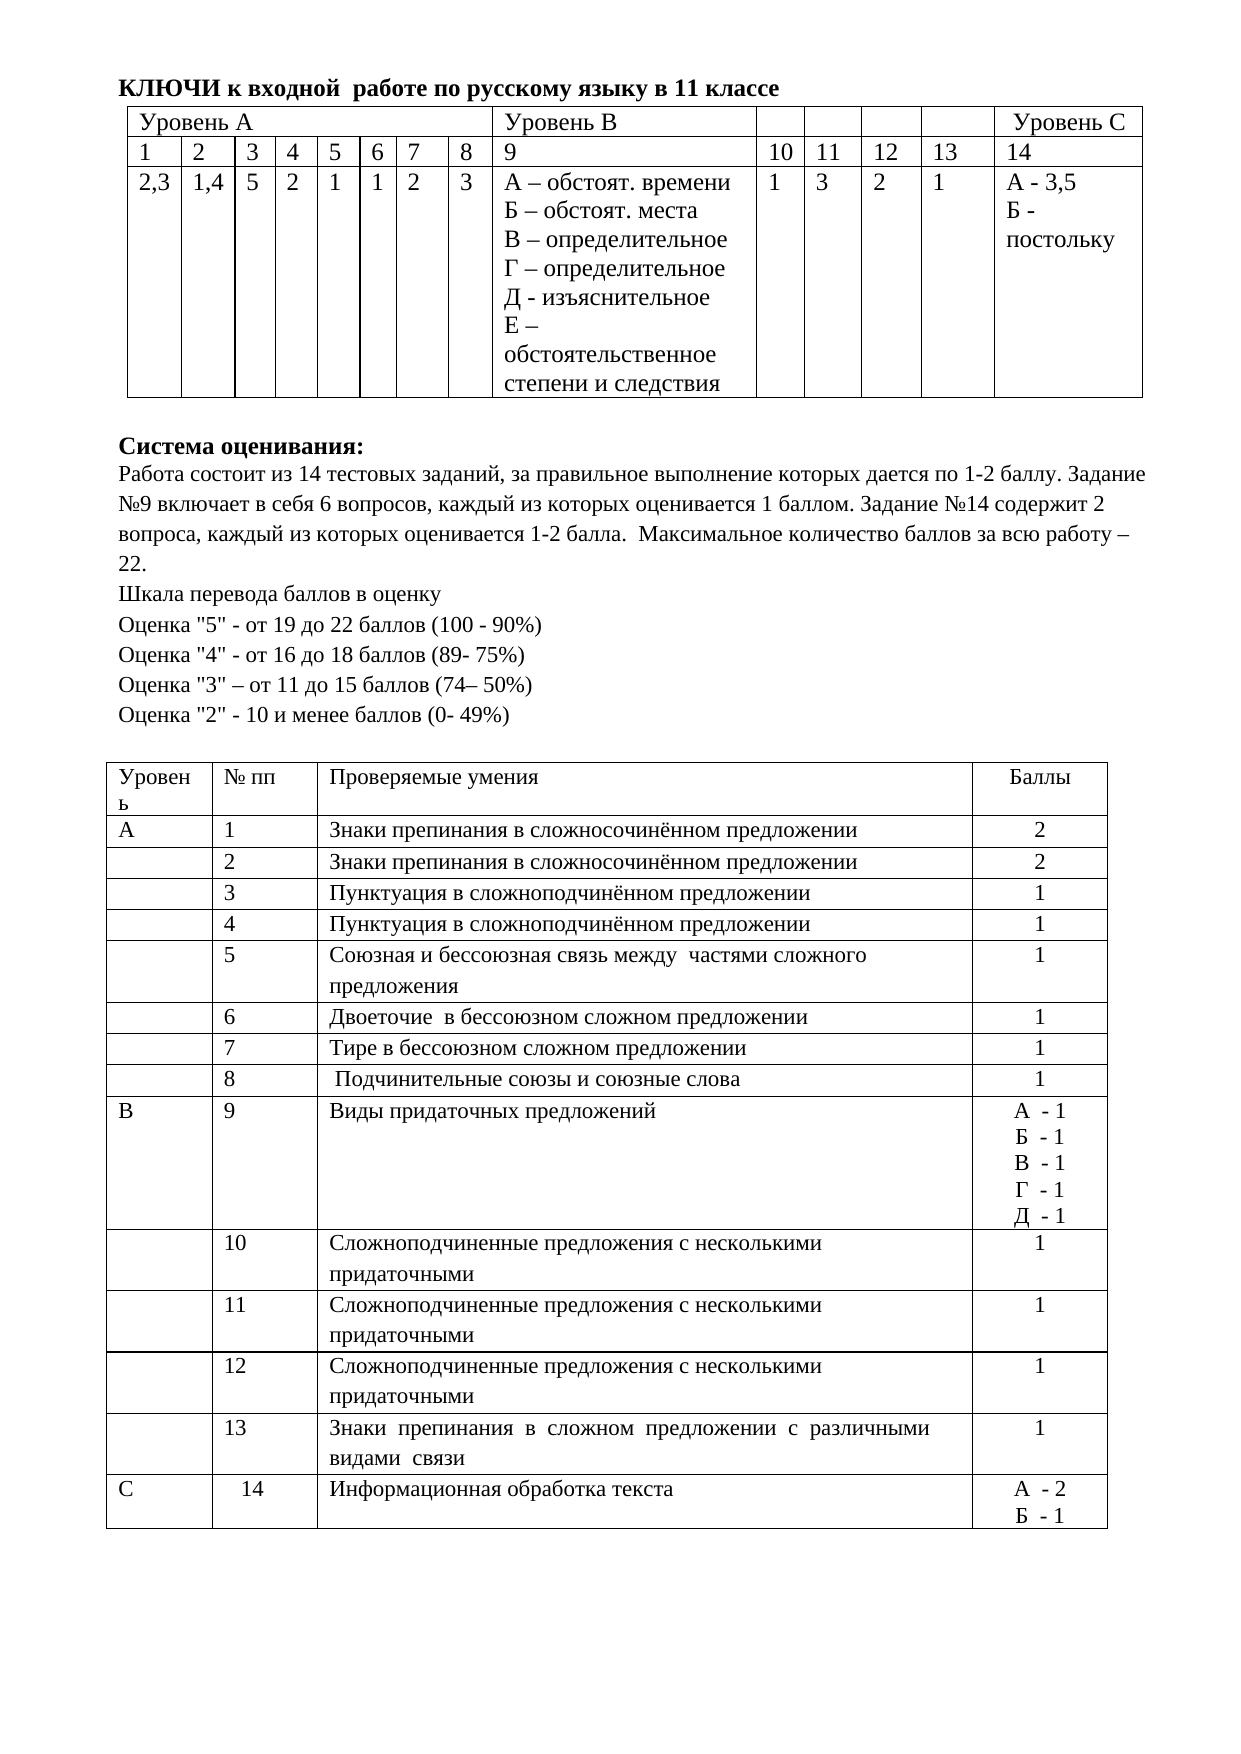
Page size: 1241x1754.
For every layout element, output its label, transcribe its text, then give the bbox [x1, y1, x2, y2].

text Оценка "4" - от 16 до 18 баллов (89- 75%) [118, 641, 1152, 667]
table_header Уровень [107, 763, 212, 815]
table_cell [107, 1414, 212, 1474]
table_cell [107, 910, 212, 940]
table_cell Двоеточие в бессоюзном сложном предложении [318, 1003, 972, 1033]
text Оценка "2" - 10 и менее баллов (0- 49%) [118, 701, 1152, 728]
table_cell 1 [973, 1353, 1107, 1413]
table_header [757, 107, 804, 136]
table_cell 4 [213, 910, 317, 940]
table_cell 2 [276, 167, 317, 397]
table_cell 7 [213, 1034, 317, 1064]
table_cell 1 [973, 1034, 1107, 1064]
table_cell 2 [862, 167, 921, 397]
table_cell Союзная и бессоюзная связь между частями сложного предложения [318, 941, 972, 1002]
text Оценка "5" - от 19 до 22 баллов (100 - 90%) [118, 611, 1152, 637]
table_cell 1,4 [182, 167, 234, 397]
table_cell Пунктуация в сложноподчинённом предложении [318, 879, 972, 909]
table_cell 1 [973, 1230, 1107, 1290]
table_cell [107, 1034, 212, 1064]
table_cell 12 [862, 137, 921, 166]
table_cell 14 [995, 137, 1142, 166]
table_cell 1 [361, 167, 396, 397]
table_cell 10 [757, 137, 804, 166]
table_cell 1 [213, 816, 317, 847]
table_cell [107, 941, 212, 1002]
table_cell 11 [805, 137, 861, 166]
table_cell 1 [318, 167, 359, 397]
table_header [922, 107, 994, 136]
table_cell 1 [973, 1291, 1107, 1351]
table_cell 9 [213, 1097, 317, 1228]
table_cell С [107, 1475, 212, 1528]
table_cell [107, 1230, 212, 1290]
table_cell 5 [213, 941, 317, 1002]
table_cell 12 [213, 1353, 317, 1413]
table_cell 1 [973, 879, 1107, 909]
text КЛЮЧИ к входной работе по русскому языку в 11 классе [118, 73, 1152, 102]
table_cell Сложноподчиненные предложения с несколькими придаточными [318, 1353, 972, 1413]
table_cell В [107, 1097, 212, 1228]
table_cell 1 [128, 137, 181, 166]
table_cell 1 [973, 1065, 1107, 1096]
table_cell 1 [973, 910, 1107, 940]
table_header № пп [213, 763, 317, 815]
table_cell 10 [213, 1230, 317, 1290]
table_cell 2 [397, 167, 448, 397]
table_cell Виды придаточных предложений [318, 1097, 972, 1228]
table_cell 2 [973, 848, 1107, 878]
table_header Уровень В [493, 107, 756, 136]
table_cell Пунктуация в сложноподчинённом предложении [318, 910, 972, 940]
table_cell [107, 1003, 212, 1033]
table_cell 8 [213, 1065, 317, 1096]
table_cell 3 [805, 167, 861, 397]
table_header Баллы [973, 763, 1107, 815]
table_cell 1 [757, 167, 804, 397]
table_cell [107, 879, 212, 909]
table_cell А - 3,5 Б - постольку [995, 167, 1142, 397]
table_cell 11 [213, 1291, 317, 1351]
table_header Уровень С [995, 107, 1142, 136]
table_cell 6 [213, 1003, 317, 1033]
table_cell [107, 848, 212, 878]
table_cell 3 [449, 167, 492, 397]
table_cell 2 [213, 848, 317, 878]
table_cell Знаки препинания в сложном предложении с различными видами связи [318, 1414, 972, 1474]
text Оценка "3" – от 11 до 15 баллов (74– 50%) [118, 671, 1152, 697]
table_cell Тире в бессоюзном сложном предложении [318, 1034, 972, 1064]
table_cell 2,3 [128, 167, 181, 397]
table_cell 7 [397, 137, 448, 166]
table_cell 1 [922, 167, 994, 397]
table_cell А - 1 Б - 1 В - 1 Г - 1 Д - 1 [973, 1097, 1107, 1228]
table_cell 3 [213, 879, 317, 909]
table_cell 8 [449, 137, 492, 166]
table_cell 6 [361, 137, 396, 166]
table_cell [107, 1353, 212, 1413]
table_cell 2 [182, 137, 234, 166]
text Работа состоит из 14 тестовых заданий, за правильное выполнение которых дается по 1-2 баллу. Задание №9 включает в себя 6 вопросов, каждый из которых оценивается 1 баллом. Задание №14 содержит 2 вопроса, каждый из которых оценивается 1-2 балла. Максимальное количество баллов за всю работу – 22. [118, 459, 1152, 577]
table_header [862, 107, 921, 136]
table_cell Информационная обработка текста [318, 1475, 972, 1528]
table_cell 5 [236, 167, 275, 397]
table_cell А – обстоят. времени Б – обстоят. места В – определительное Г – определительное Д - изъяснительное Е – обстоятельственное степени и следствия [493, 167, 756, 397]
table_cell Сложноподчиненные предложения с несколькими придаточными [318, 1291, 972, 1351]
table_cell 9 [493, 137, 756, 166]
table_cell Знаки препинания в сложносочинённом предложении [318, 848, 972, 878]
table_cell А - 2 Б - 1 [973, 1475, 1107, 1528]
table_cell 13 [922, 137, 994, 166]
table_cell А [107, 816, 212, 847]
table_header Уровень А [128, 107, 492, 136]
text Система оценивания: [118, 431, 1152, 459]
table_cell 3 [236, 137, 275, 166]
table_cell Знаки препинания в сложносочинённом предложении [318, 816, 972, 847]
table_cell Подчинительные союзы и союзные слова [318, 1065, 972, 1096]
table_cell 1 [973, 941, 1107, 1002]
table_cell Сложноподчиненные предложения с несколькими придаточными [318, 1230, 972, 1290]
table_cell [107, 1291, 212, 1351]
table_cell 14 [213, 1475, 317, 1528]
table_cell 1 [973, 1414, 1107, 1474]
table_cell 4 [276, 137, 317, 166]
table_cell 13 [213, 1414, 317, 1474]
table_cell 2 [973, 816, 1107, 847]
table_header [805, 107, 861, 136]
text Шкала перевода баллов в оценку [118, 580, 1152, 607]
table_cell [107, 1065, 212, 1096]
table_cell 5 [318, 137, 359, 166]
table_header Проверяемые умения [318, 763, 972, 815]
table_cell 1 [973, 1003, 1107, 1033]
